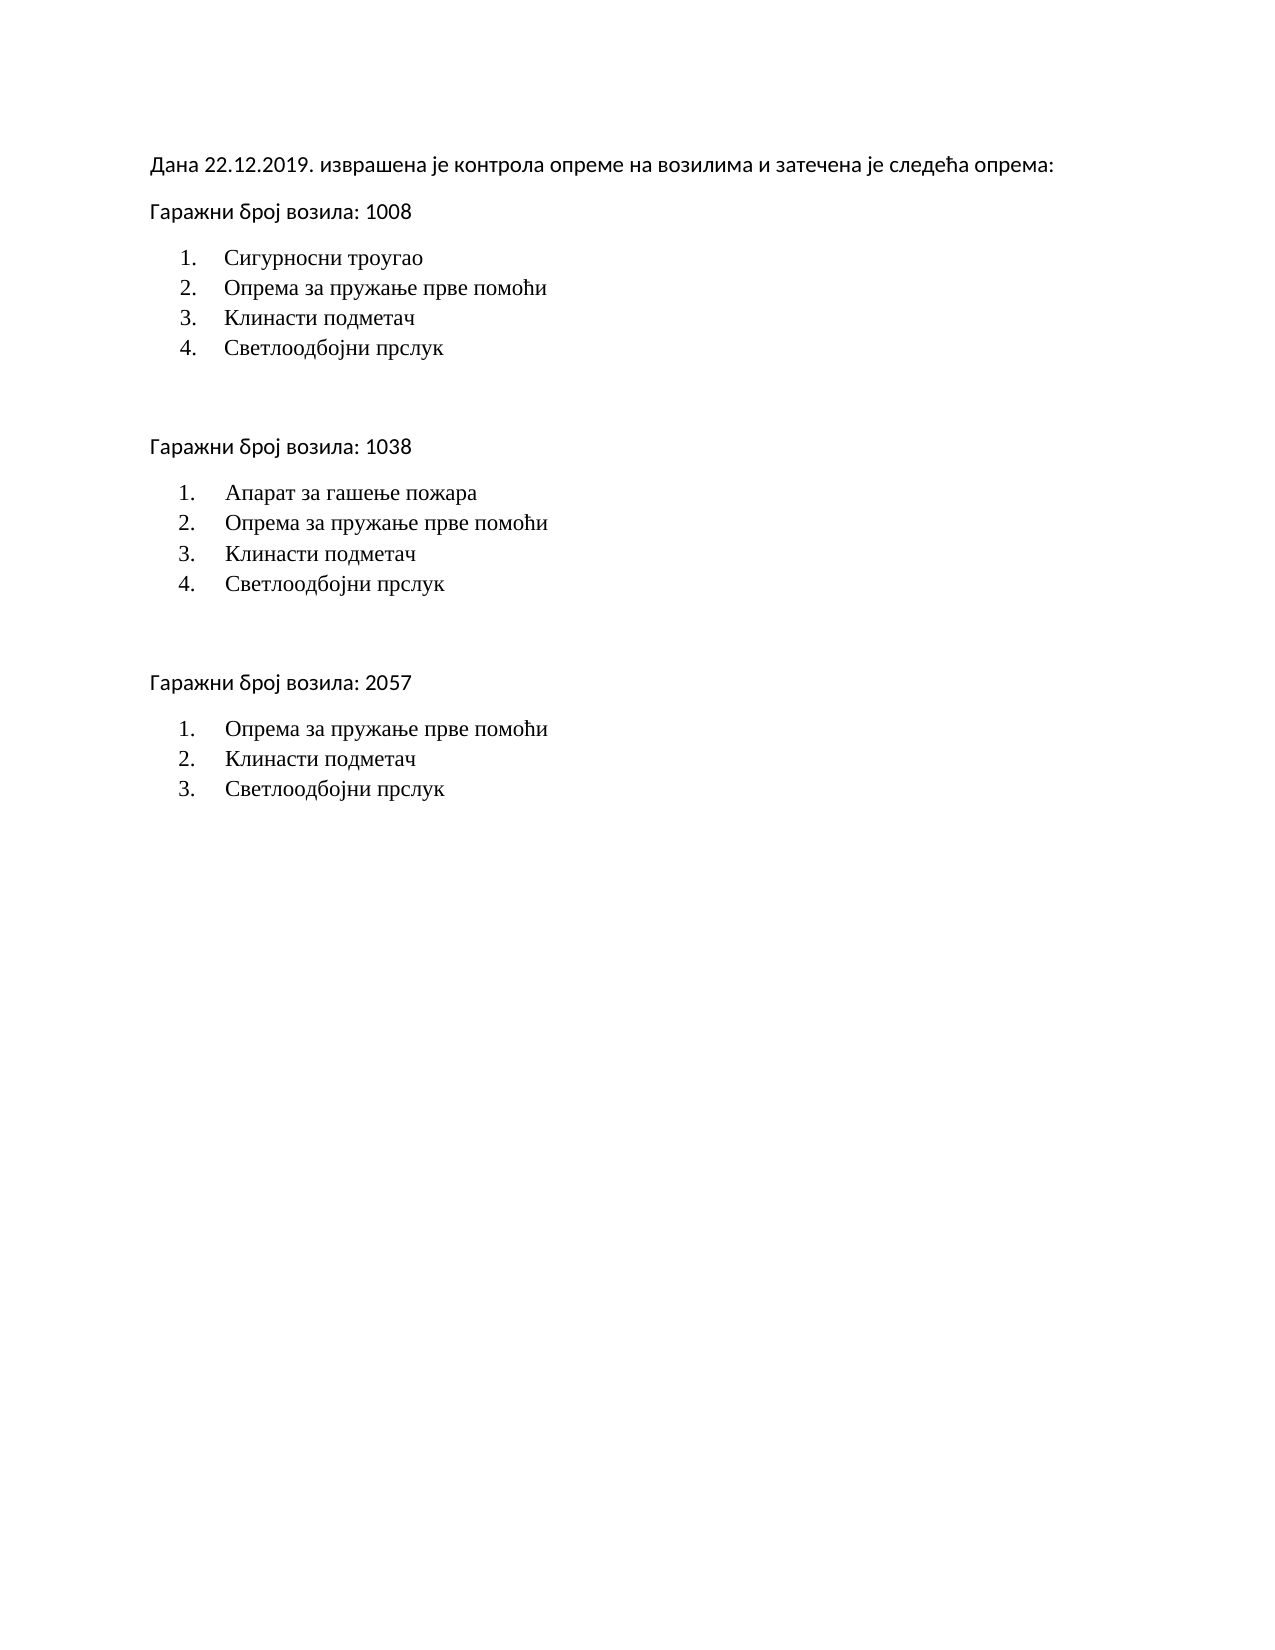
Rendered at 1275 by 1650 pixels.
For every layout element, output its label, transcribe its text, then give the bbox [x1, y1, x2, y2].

text Гаражни број возила: 2057 [150, 668, 1125, 696]
text Дана 22.12.2019. изврашена је контрола опреме на возилима и затечена је следећа опрема: [150, 150, 1125, 178]
list Клинасти подметач [179, 304, 1125, 331]
list Светлоодбојни прслук [179, 334, 1125, 361]
list Апарат за гашење пожара [178, 479, 1125, 506]
text Гаражни број возила: 1008 [150, 197, 1125, 225]
list Светлоодбојни прслук [178, 570, 1125, 596]
list Опрема за пружање прве помоћи [178, 714, 1125, 741]
list Клинасти подметач [178, 745, 1125, 771]
list Сигурносни троугао [179, 244, 1125, 270]
text Гаражни број возила: 1038 [150, 432, 1125, 460]
list Опрема за пружање прве помоћи [179, 274, 1125, 300]
list Клинасти подметач [178, 539, 1125, 566]
list Светлоодбојни прслук [178, 775, 1125, 801]
list Опрема за пружање прве помоћи [178, 509, 1125, 536]
